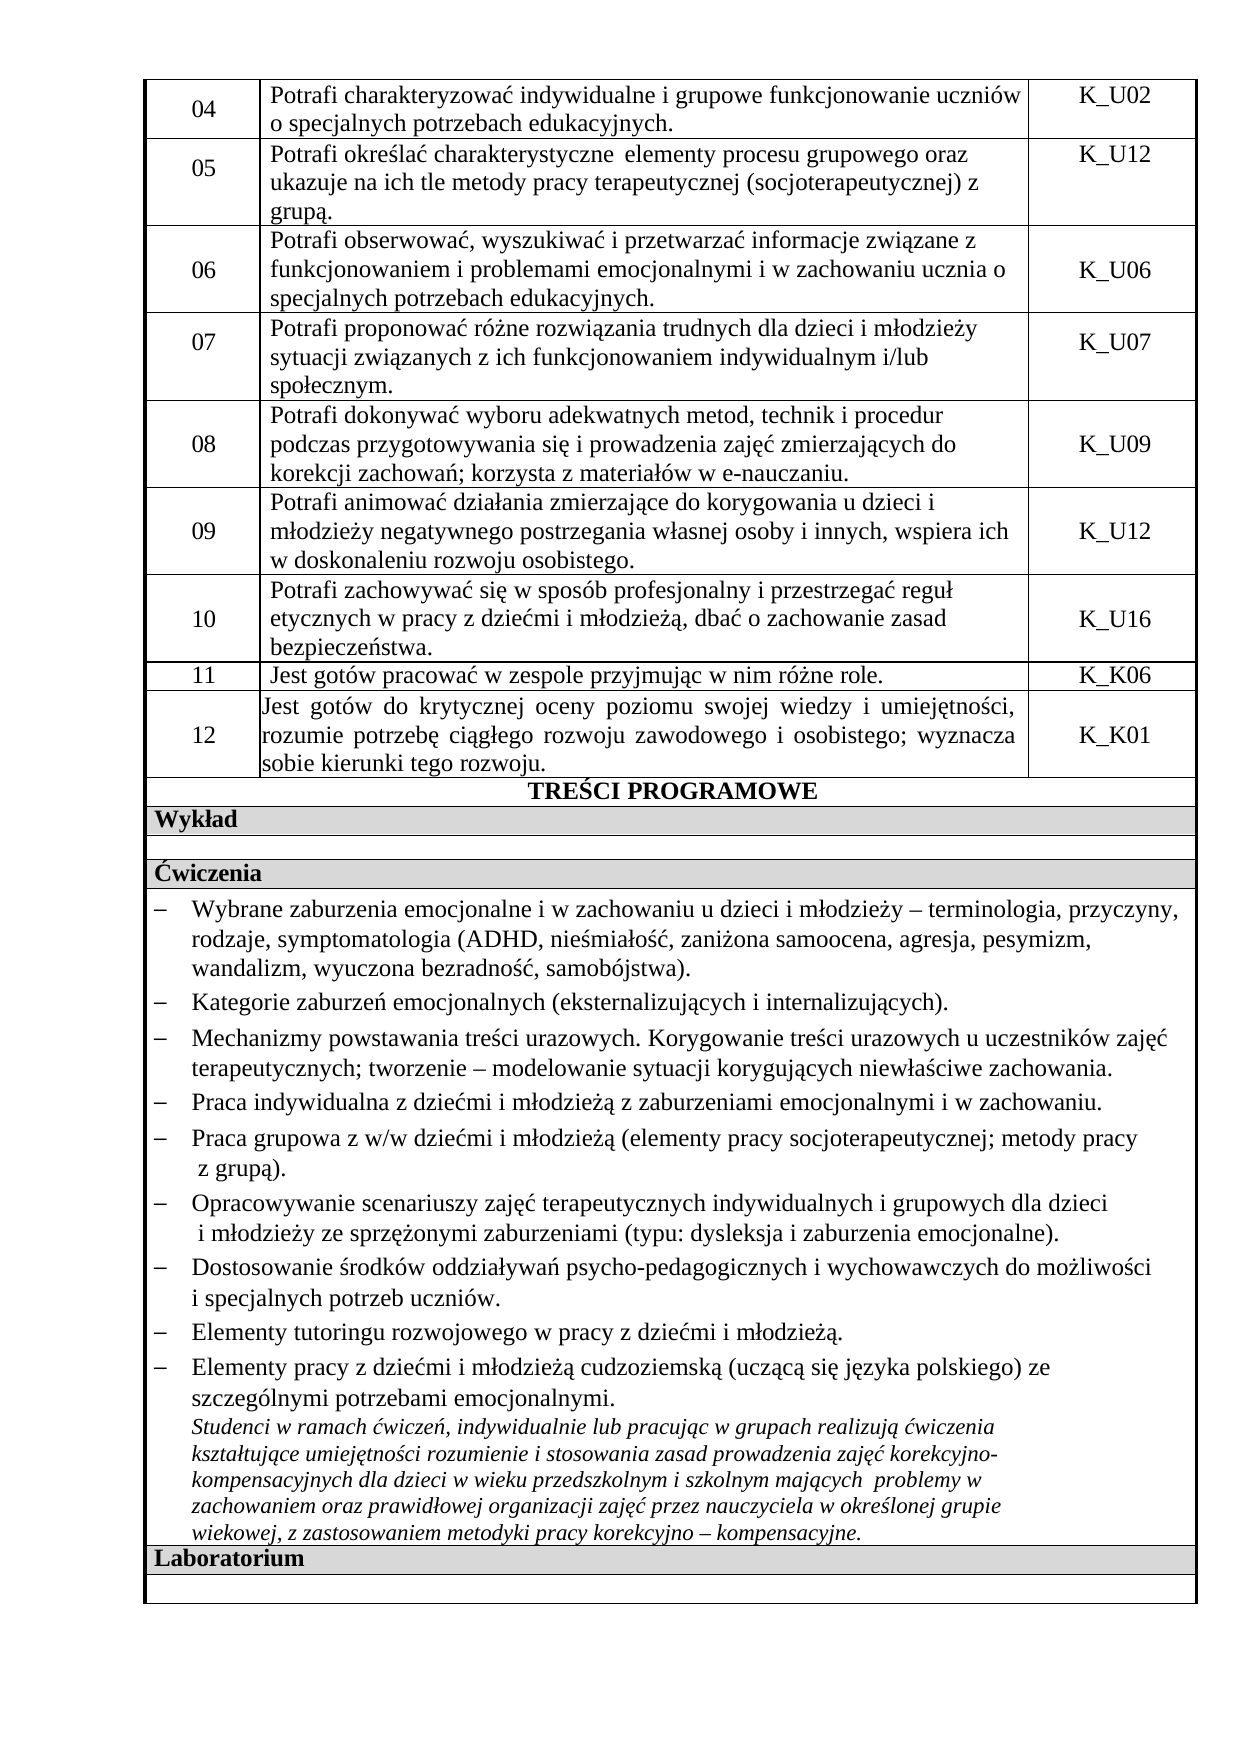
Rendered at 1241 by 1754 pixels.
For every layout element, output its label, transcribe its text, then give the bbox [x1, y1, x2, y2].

table_header Potrafi charakteryzować indywidualne i grupowe funkcjonowanie uczniów o specjalnych potrzebach edukacyjnych. [261, 80, 1028, 138]
table_cell Potrafi zachowywać się w sposób profesjonalny i przestrzegać reguł etycznych w pracy z dziećmi i młodzieżą, dbać o zachowanie zasad bezpieczeństwa. [261, 575, 1028, 661]
table_cell 12 [147, 691, 259, 777]
table_cell 05 [147, 139, 259, 225]
table_cell K_K01 [1029, 691, 1195, 777]
table_cell K_U12 [1029, 139, 1195, 225]
table_cell Potrafi proponować różne rozwiązania trudnych dla dzieci i młodzieży sytuacji związanych z ich funkcjonowaniem indywidualnym i/lub społecznym. [261, 313, 1028, 399]
table_cell Jest gotów pracować w zespole przyjmując w nim różne role. [261, 663, 1028, 690]
table_cell TREŚCI PROGRAMOWE [147, 778, 1195, 806]
table_header 04 [147, 80, 259, 138]
table_cell 10 [147, 575, 259, 661]
table_cell 11 [147, 663, 259, 690]
table_cell Potrafi obserwować, wyszukiwać i przetwarzać informacje związane z funkcjonowaniem i problemami emocjonalnymi i w zachowaniu ucznia o specjalnych potrzebach edukacyjnych. [261, 226, 1028, 312]
table_cell 07 [147, 313, 259, 399]
table_cell K_K06 [1029, 663, 1195, 690]
table_cell K_U16 [1029, 575, 1195, 661]
table_cell 09 [147, 488, 259, 574]
table_cell Potrafi określać charakterystyczne elementy procesu grupowego oraz ukazuje na ich tle metody pracy terapeutycznej (socjoterapeutycznej) z grupą. [261, 139, 1028, 225]
table_cell K_U07 [1029, 313, 1195, 399]
table_cell K_U12 [1029, 488, 1195, 574]
table_cell Wykład [147, 807, 1195, 834]
table_cell [147, 1575, 1195, 1602]
table_cell Wybrane zaburzenia emocjonalne i w zachowaniu u dzieci i młodzieży – terminologia, przyczyny, rodzaje, symptomatologia (ADHD, nieśmiałość, zaniżona samoocena, agresja, pesymizm, wandalizm, wyuczona bezradność, samobójstwa). Kategorie zaburzeń emocjonalnych (eksternalizujących i internalizujących). Mechanizmy powstawania treści urazowych. Korygowanie treści urazowych u uczestników zajęć terapeutycznych; tworzenie – modelowanie sytuacji korygujących niewłaściwe zachowania. Praca indywidualna z dziećmi i młodzieżą z zaburzeniami emocjonalnymi i w zachowaniu. Praca grupowa z w/w dziećmi i młodzieżą (elementy pracy socjoterapeutycznej; metody pracy z grupą). Opracowywanie scenariuszy zajęć terapeutycznych indywidualnych i grupowych dla dzieci i młodzieży ze sprzężonymi zaburzeniami (typu: dysleksja i zaburzenia emocjonalne). Dostosowanie środków oddziaływań psycho-pedagogicznych i wychowawczych do możliwości i specjalnych potrzeb uczniów. Elementy tutoringu rozwojowego w pracy z dziećmi i młodzieżą. Elementy pracy z dziećmi i młodzieżą cudzoziemską (uczącą się języka polskiego) ze szczególnymi potrzebami emocjonalnymi. Studenci w ramach ćwiczeń, indywidualnie lub pracując w grupach realizują ćwiczenia kształtujące umiejętności rozumienie i stosowania zasad prowadzenia zajęć korekcyjno-kompensacyjnych dla dzieci w wieku przedszkolnym i szkolnym mających problemy w zachowaniem oraz prawidłowej organizacji zajęć przez nauczyciela w określonej grupie wiekowej, z zastosowaniem metodyki pracy korekcyjno – kompensacyjne. [147, 889, 1195, 1545]
table_cell 08 [147, 401, 259, 487]
table_cell Jest gotów do krytycznej oceny poziomu swojej wiedzy i umiejętności, rozumie potrzebę ciągłego rozwoju zawodowego i osobistego; wyznacza sobie kierunki tego rozwoju. [261, 691, 1028, 777]
table_cell Laboratorium [147, 1546, 1195, 1574]
table_cell Ćwiczenia [147, 860, 1195, 888]
table_cell Potrafi dokonywać wyboru adekwatnych metod, technik i procedur podczas przygotowywania się i prowadzenia zajęć zmierzających do korekcji zachowań; korzysta z materiałów w e-nauczaniu. [261, 401, 1028, 487]
table_cell [147, 836, 1195, 859]
table_cell 06 [147, 226, 259, 312]
table_cell K_U06 [1029, 226, 1195, 312]
table_header K_U02 [1029, 80, 1195, 138]
table_cell K_U09 [1029, 401, 1195, 487]
table_cell Potrafi animować działania zmierzające do korygowania u dzieci i młodzieży negatywnego postrzegania własnej osoby i innych, wspiera ich w doskonaleniu rozwoju osobistego. [261, 488, 1028, 574]
